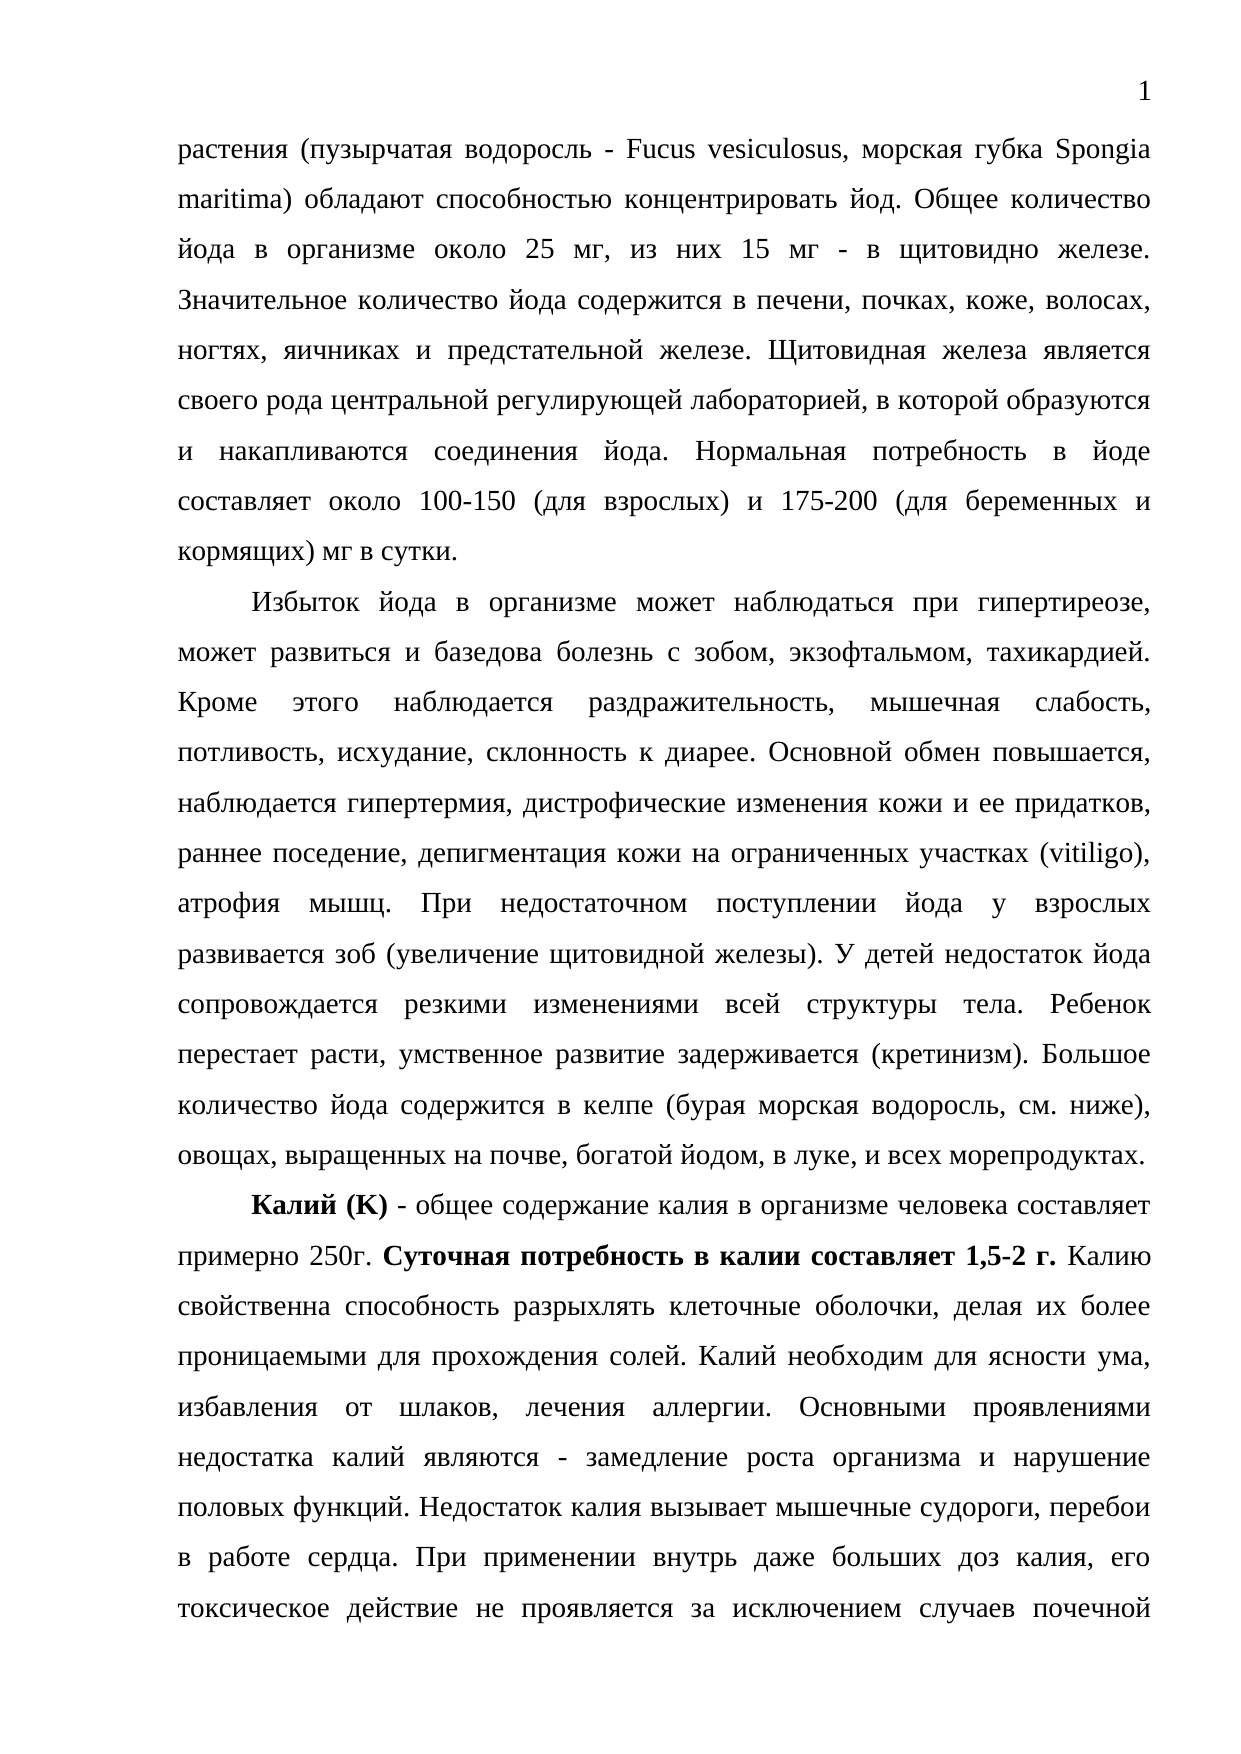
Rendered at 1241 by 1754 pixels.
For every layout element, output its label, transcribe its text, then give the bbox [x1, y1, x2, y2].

text Избыток йода в организме может наблюдаться при гипертиреозе, может развиться и базедова болезнь с зобом, экзофтальмом, тахикардией. Кроме этого наблюдается раздражительность, мышечная слабость, потливость, исхудание, склонность к диарее. Основной обмен повышается, наблюдается гипертермия, дистрофические изменения кожи и ее придатков, раннее поседение, депигментация кожи на ограниченных участках (vitiligo), атрофия мышц. При недостаточном поступлении йода у взрослых развивается зоб (увеличение щитовидной железы). У детей недостаток йода сопровождается резкими изменениями всей структуры тела. Ребенок перестает расти, умственное развитие задерживается (кретинизм). Большое количество йода содержится в келпе (бурая морская водоросль, см. ниже), овощах, выращенных на почве, богатой йодом, в луке, и всех морепродуктах. [177, 584, 1152, 1171]
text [177, 1187, 1152, 1623]
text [177, 131, 1152, 567]
